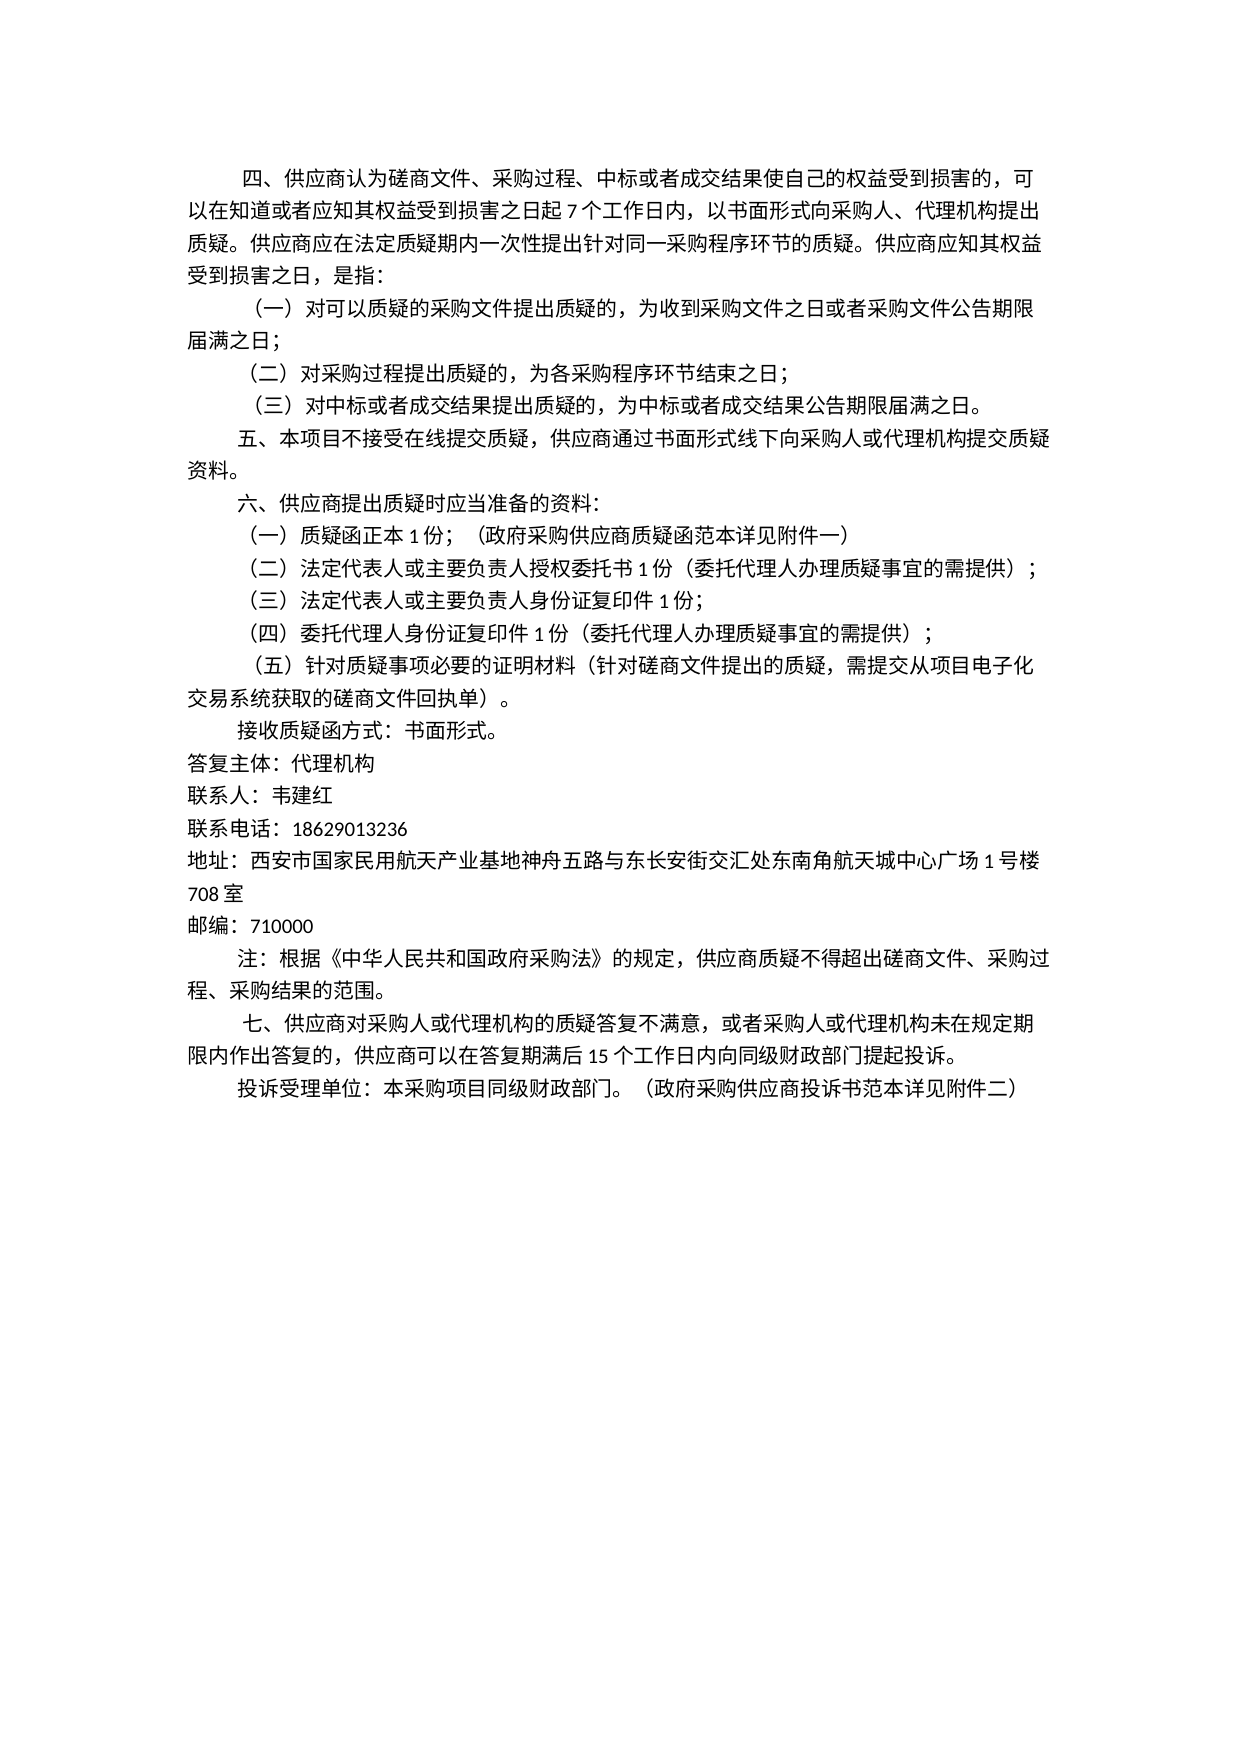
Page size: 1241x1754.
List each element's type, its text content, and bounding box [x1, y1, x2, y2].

text 联系电话：18629013236 [187, 812, 1053, 844]
text （一）对可以质疑的采购文件提出质疑的，为收到采购文件之日或者采购文件公告期限届满之日； [187, 292, 1053, 357]
text 七、供应商对采购人或代理机构的质疑答复不满意，或者采购人或代理机构未在规定期限内作出答复的，供应商可以在答复期满后15个工作日内向同级财政部门提起投诉。 [187, 1007, 1053, 1072]
text 地址：西安市国家民用航天产业基地神舟五路与东长安街交汇处东南角航天城中心广场1号楼708室 [187, 844, 1053, 909]
text 注：根据《中华人民共和国政府采购法》的规定，供应商质疑不得超出磋商文件、采购过程、采购结果的范围。 [187, 942, 1053, 1007]
text （三）法定代表人或主要负责人身份证复印件1份； [187, 584, 1053, 617]
text 四、供应商认为磋商文件、采购过程、中标或者成交结果使自己的权益受到损害的，可以在知道或者应知其权益受到损害之日起7个工作日内，以书面形式向采购人、代理机构提出质疑。供应商应在法定质疑期内一次性提出针对同一采购程序环节的质疑。供应商应知其权益受到损害之日，是指： [187, 162, 1053, 292]
text 邮编：710000 [187, 909, 1053, 942]
text （二）法定代表人或主要负责人授权委托书1份（委托代理人办理质疑事宜的需提供）； [187, 552, 1053, 584]
text 五、本项目不接受在线提交质疑，供应商通过书面形式线下向采购人或代理机构提交质疑资料。 [187, 422, 1053, 487]
text （四）委托代理人身份证复印件1份（委托代理人办理质疑事宜的需提供）； [187, 617, 1053, 649]
text 投诉受理单位：本采购项目同级财政部门。（政府采购供应商投诉书范本详见附件二） [187, 1072, 1053, 1104]
text 联系人：韦建红 [187, 779, 1053, 812]
text （三）对中标或者成交结果提出质疑的，为中标或者成交结果公告期限届满之日。 [187, 389, 1053, 422]
text （二）对采购过程提出质疑的，为各采购程序环节结束之日； [187, 357, 1053, 389]
text 答复主体：代理机构 [187, 747, 1053, 779]
text 接收质疑函方式：书面形式。 [187, 714, 1053, 747]
text （一）质疑函正本1份；（政府采购供应商质疑函范本详见附件一） [187, 519, 1053, 552]
text 六、供应商提出质疑时应当准备的资料： [187, 487, 1053, 519]
text （五）针对质疑事项必要的证明材料（针对磋商文件提出的质疑，需提交从项目电子化交易系统获取的磋商文件回执单）。 [187, 649, 1053, 714]
